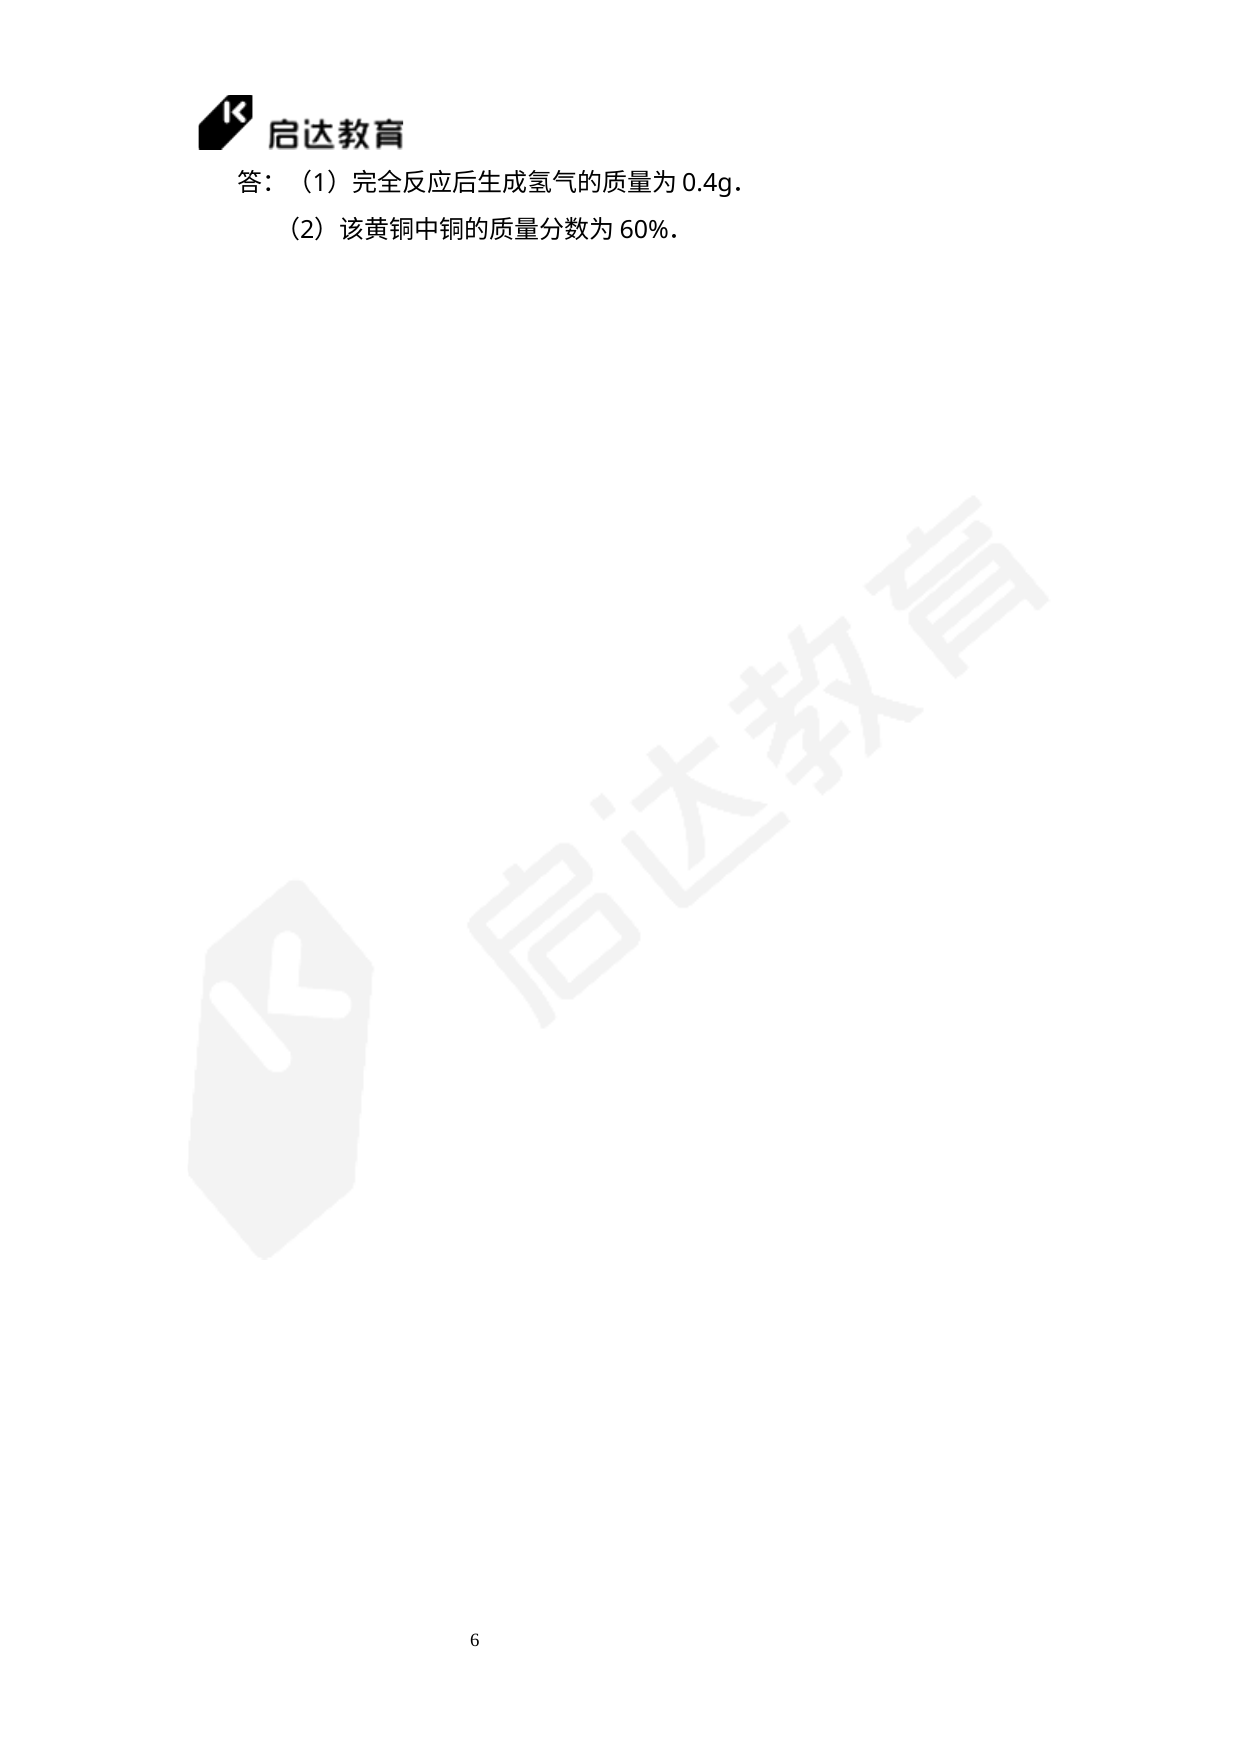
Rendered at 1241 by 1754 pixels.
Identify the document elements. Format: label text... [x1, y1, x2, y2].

text （2）该黄铜中铜的质量分数为60%． [187, 209, 1053, 245]
picture [198, 95, 404, 150]
text 答：（1）完全反应后生成氢气的质量为0.4g． [187, 162, 1053, 198]
